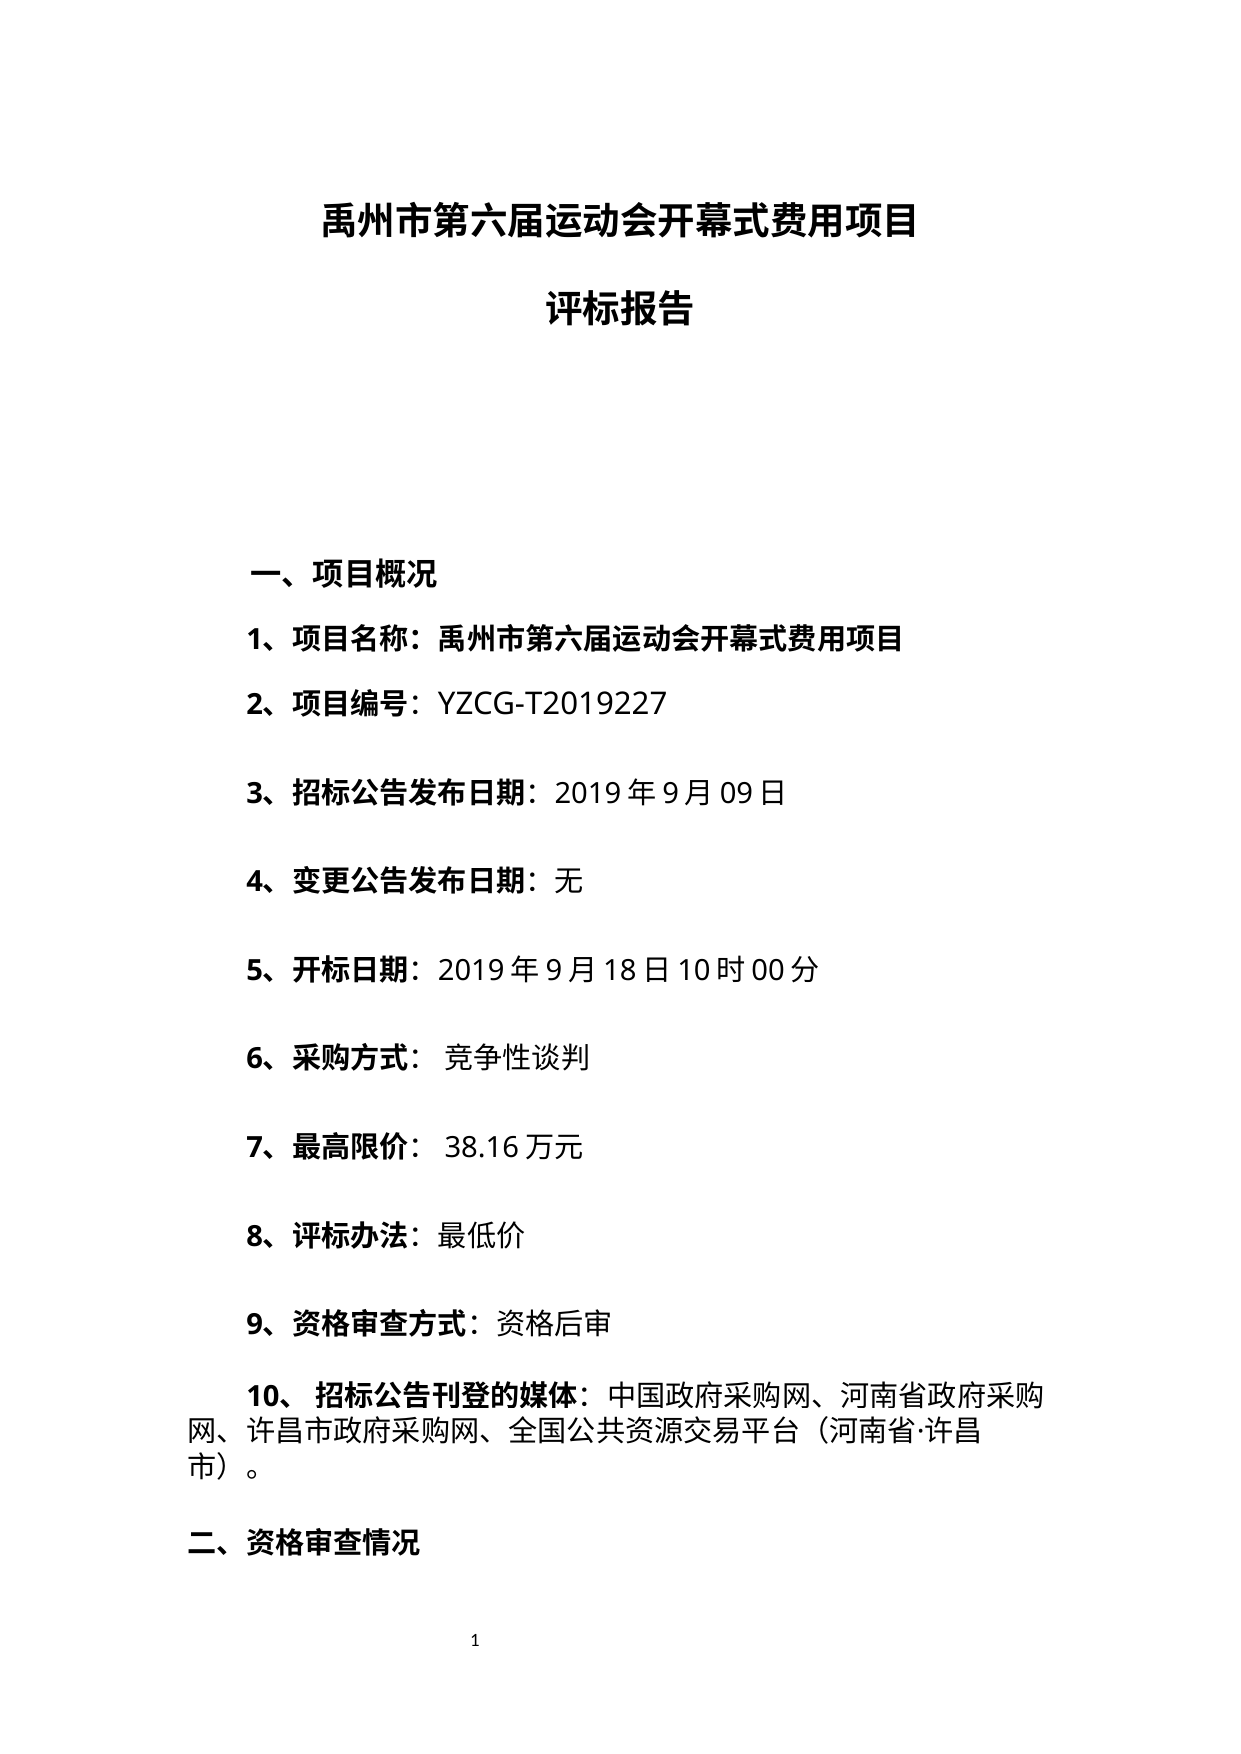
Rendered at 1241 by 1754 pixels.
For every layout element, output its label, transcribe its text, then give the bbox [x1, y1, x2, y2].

text 6、采购方式： 竞争性谈判 [187, 1024, 1053, 1089]
text 评标报告 [187, 274, 1053, 339]
text 3、招标公告发布日期：2019年9月09日 [187, 758, 1053, 823]
text 10、 招标公告刊登的媒体：中国政府采购网、河南省政府采购网、许昌市政府采购网、全国公共资源交易平台（河南省·许昌市）。 [275, 1378, 1053, 1484]
text 9、资格审查方式：资格后审 [187, 1289, 1053, 1354]
text 2、项目编号：YZCG-T2019227 [187, 670, 1053, 735]
text 1、项目名称：禹州市第六届运动会开幕式费用项目 [187, 605, 1053, 670]
text 7、最高限价： 38.16万元 [187, 1112, 1053, 1177]
text 4、变更公告发布日期：无 [187, 847, 1053, 912]
text 禹州市第六届运动会开幕式费用项目 [187, 186, 1053, 251]
text 5、开标日期：2019年9月18日10时00分 [187, 935, 1053, 1000]
text 二、资格审查情况 [187, 1508, 1053, 1573]
text 8、评标办法：最低价 [187, 1201, 1053, 1266]
text 一、项目概况 [187, 540, 1053, 605]
